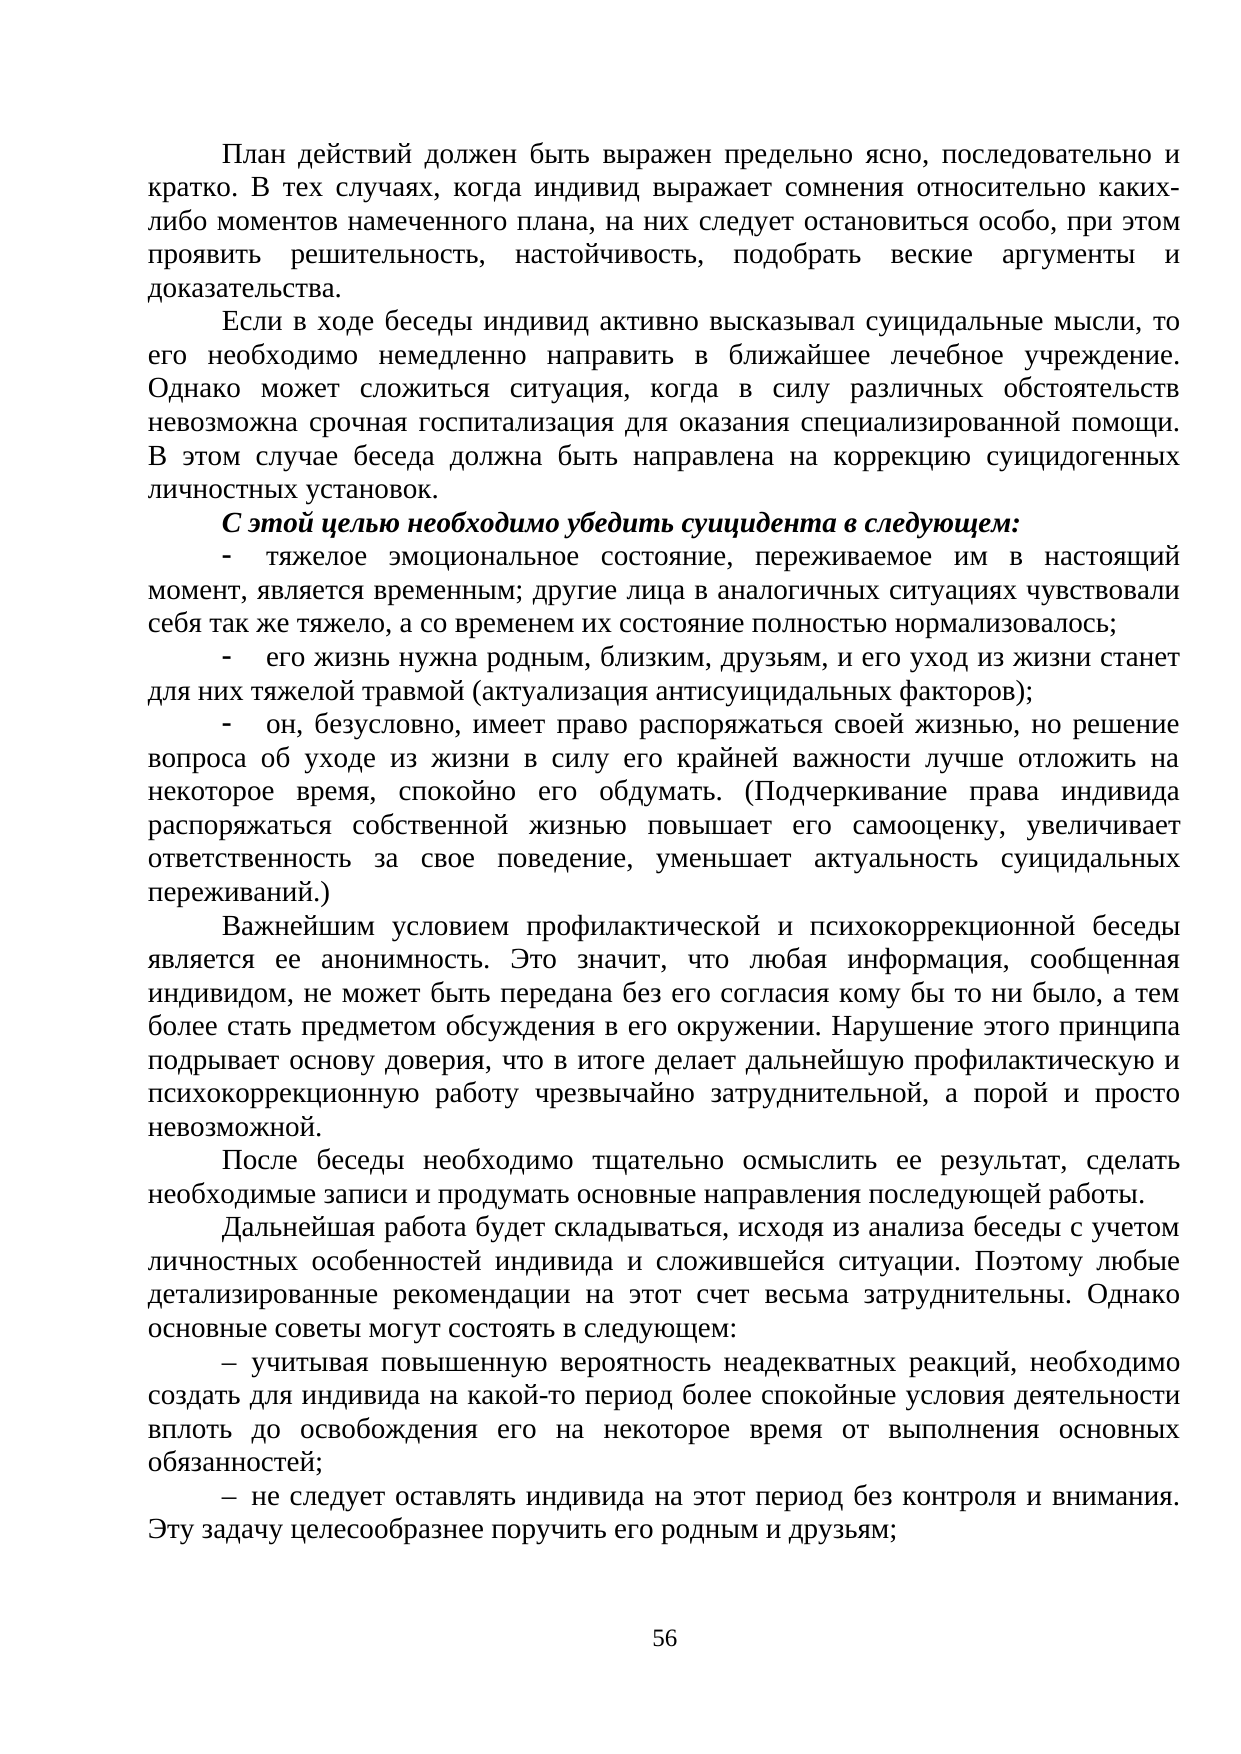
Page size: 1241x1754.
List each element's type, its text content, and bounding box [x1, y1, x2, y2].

text Важнейшим условием профилактической и психокоррекционной беседы является ее анонимность. Это значит, что любая информация, сообщенная индивидом, не может быть передана без его согласия кому бы то ни было, а тем более стать предметом обсуждения в его окружении. Нарушение этого принципа подрывает основу доверия, что в итоге делает дальнейшую профилактическую и психокоррекционную работу чрезвычайно затруднительной, а порой и просто невозможной. [148, 908, 1181, 1142]
list учитывая повышенную вероятность неадекватных реакций, необходимо создать для индивида на какой-то период более спокойные условия деятельности вплоть до освобождения его на некоторое время от выполнения основных обязанностей; [148, 1344, 1181, 1478]
list не следует оставлять индивида на этот период без контроля и внимания. Эту задачу целесообразнее поручить его родным и друзьям; [148, 1478, 1181, 1545]
text Если в ходе беседы индивид активно высказывал суицидальные мысли, то его необходимо немедленно направить в ближайшее лечебное учреждение. Однако может сложиться ситуация, когда в силу различных обстоятельств невозможна срочная госпитализация для оказания специализированной помощи. В этом случае беседа должна быть направлена на коррекцию суицидогенных личностных установок. [148, 303, 1181, 505]
text После беседы необходимо тщательно осмыслить ее результат, сделать необходимые записи и продумать основные направления последующей работы. [148, 1142, 1181, 1209]
list его жизнь нужна родным, близким, друзьям, и его уход из жизни станет для них тяжелой травмой (актуализация антисуицидальных факторов); [148, 639, 1181, 706]
list тяжелое эмоциональное состояние, переживаемое им в настоящий момент, является временным; другие лица в аналогичных ситуациях чувствовали себя так же тяжело, а со временем их состояние полностью нормализовалось; [148, 538, 1181, 639]
list он, безусловно, имеет право распоряжаться своей жизнью, но решение вопроса об уходе из жизни в силу его крайней важности лучше отложить на некоторое время, спокойно его обдумать. (Подчеркивание права индивида распоряжаться собственной жизнью повышает его самооценку, увеличивает ответственность за свое поведение, уменьшает актуальность суицидальных переживаний.) [148, 706, 1181, 908]
text План действий должен быть выражен предельно ясно, последовательно и кратко. В тех случаях, когда индивид выражает сомнения относительно каких-либо моментов намеченного плана, на них следует остановиться особо, при этом проявить решительность, настойчивость, подобрать веские аргументы и доказательства. [148, 136, 1181, 303]
text Дальнейшая работа будет складываться, исходя из анализа беседы с учетом личностных особенностей индивида и сложившейся ситуации. Поэтому любые детализированные рекомендации на этот счет весьма затруднительны. Однако основные советы могут состоять в следующем: [148, 1209, 1181, 1344]
text С этой целью необходимо убедить суицидента в следующем: [148, 505, 1181, 538]
